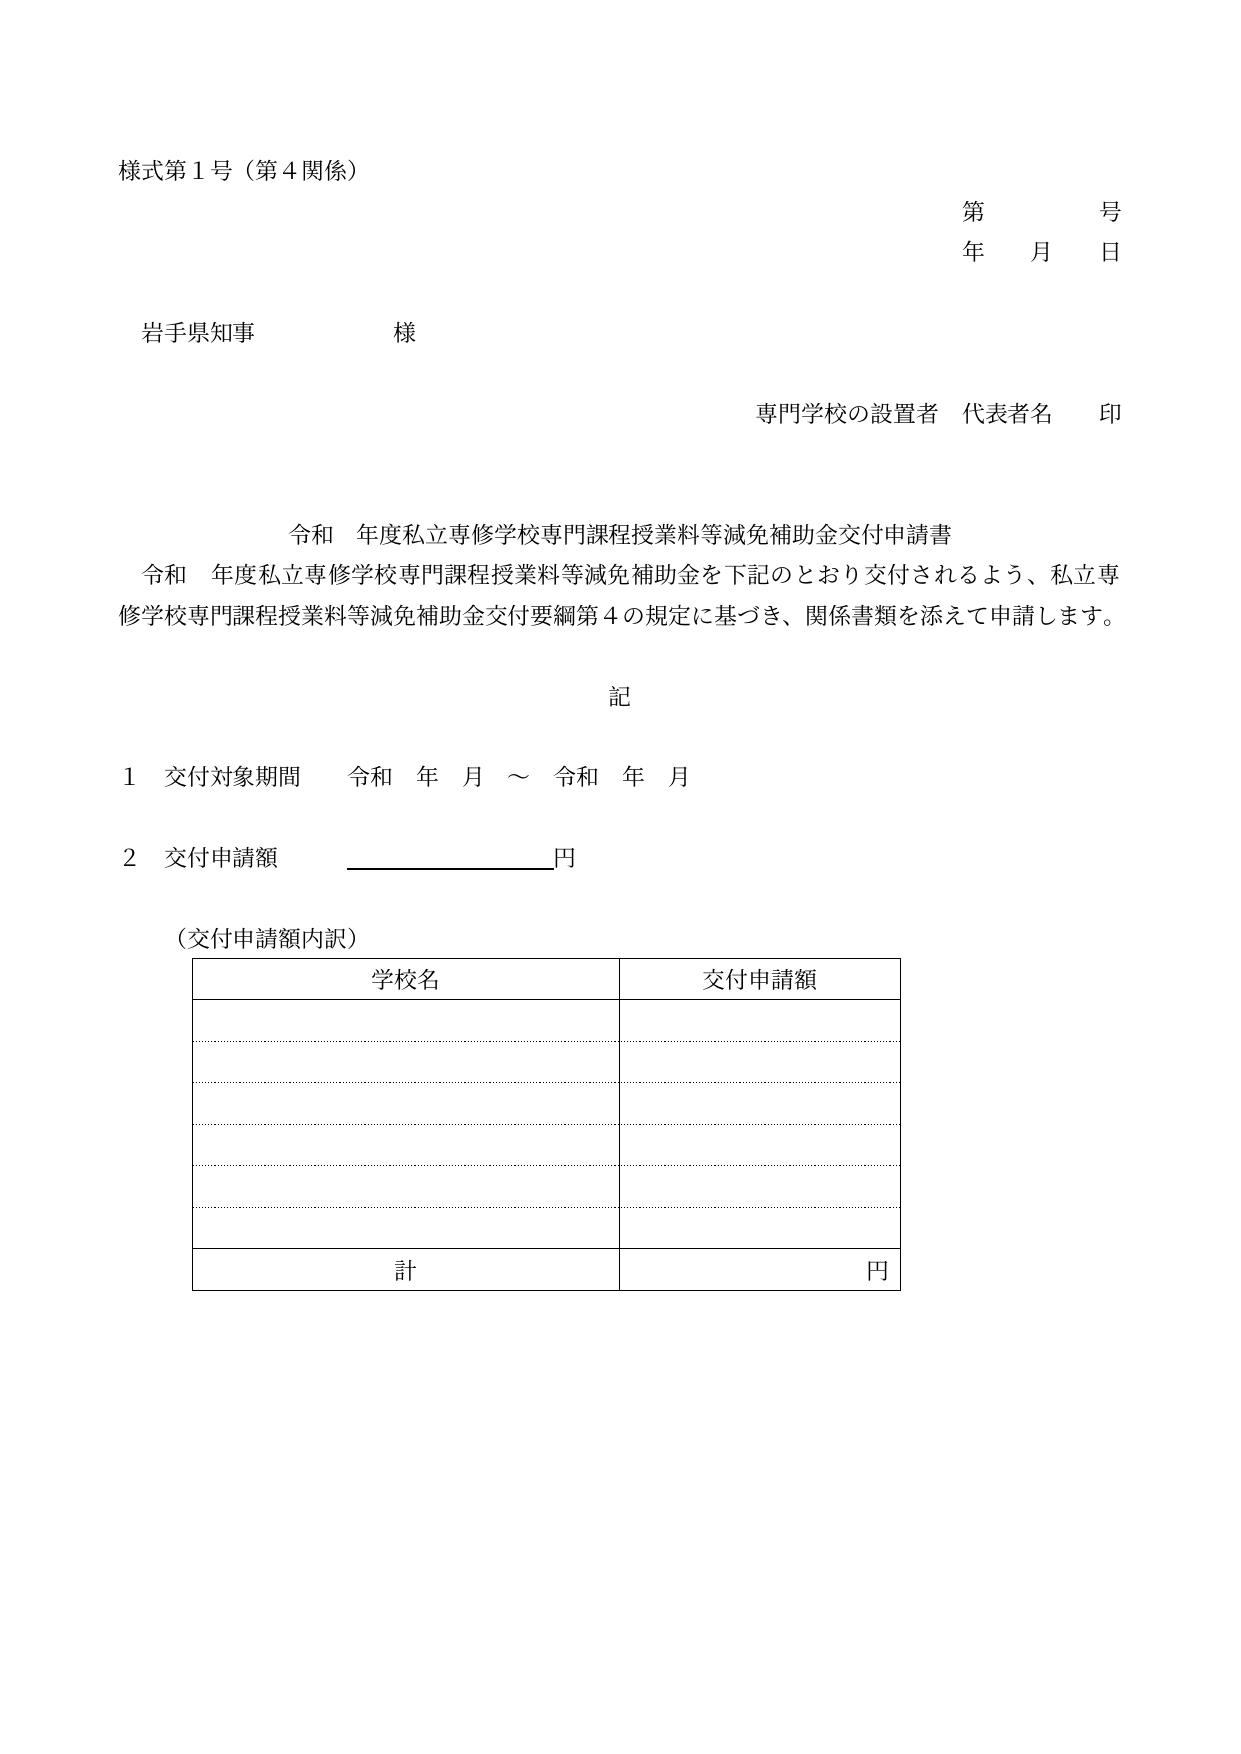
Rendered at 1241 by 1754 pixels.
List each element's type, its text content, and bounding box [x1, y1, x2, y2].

text 年 月 日 [118, 230, 1122, 271]
table_cell 計 [193, 1249, 619, 1289]
text 令和 年度私立専修学校専門課程授業料等減免補助金交付申請書 [118, 513, 1122, 554]
text 令和 年度私立専修学校専門課程授業料等減免補助金を下記のとおり交付されるよう、私立専修学校専門課程授業料等減免補助金交付要綱第４の規定に基づき、関係書類を添えて申請します。 [118, 554, 1122, 634]
text 記 [118, 675, 1122, 715]
table_cell [193, 1000, 619, 1041]
table_cell [193, 1082, 619, 1124]
table_cell [620, 1207, 900, 1248]
text 岩手県知事 様 [118, 311, 1122, 352]
text 第 号 [118, 190, 1122, 230]
table_cell [620, 1000, 900, 1041]
table_cell [193, 1041, 619, 1082]
table_cell [193, 1124, 619, 1165]
text ２ 交付申請額 円 [118, 837, 1122, 877]
table_cell [620, 1165, 900, 1207]
table_cell [620, 1041, 900, 1082]
table_cell [193, 1165, 619, 1207]
table_cell [620, 1082, 900, 1124]
table_header 学校名 [193, 959, 619, 999]
text 専門学校の設置者 代表者名 印 [118, 392, 1122, 432]
table_cell [193, 1207, 619, 1248]
text １ 交付対象期間 令和 年 月 ～ 令和 年 月 [118, 756, 1122, 796]
text （交付申請額内訳） [118, 917, 1122, 958]
text 様式第１号（第４関係） [118, 149, 1122, 190]
table_cell 円 [620, 1249, 900, 1289]
table_cell [620, 1124, 900, 1165]
table_header 交付申請額 [620, 959, 900, 999]
